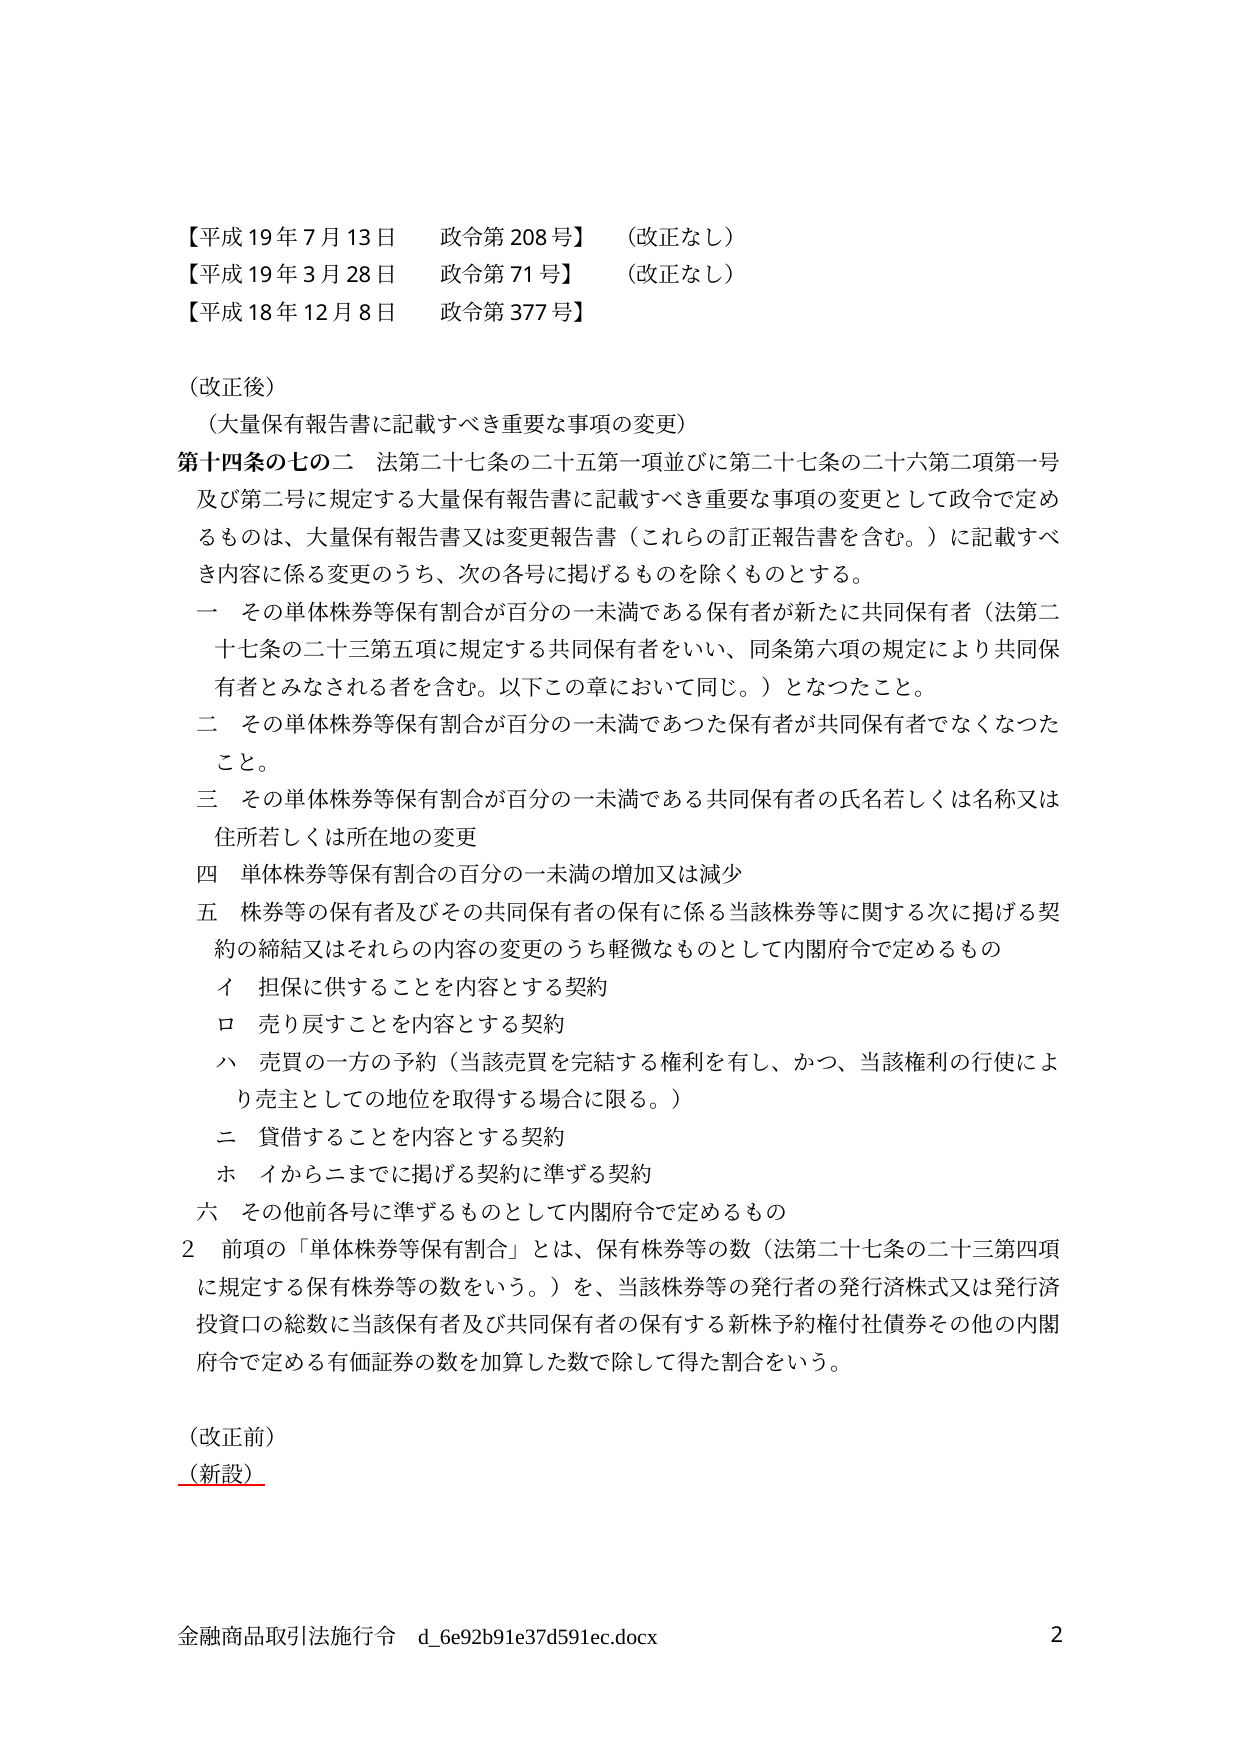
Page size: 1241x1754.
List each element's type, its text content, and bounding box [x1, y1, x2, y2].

text ホ イからニまでに掲げる契約に準ずる契約 [215, 1154, 1063, 1192]
text ハ 売買の一方の予約（当該売買を完結する権利を有し、かつ、当該権利の行使により売主としての地位を取得する場合に限る。） [215, 1042, 1063, 1117]
text （改正後） [177, 367, 1063, 404]
text 【平成19年3月28日 政令第71号】 （改正なし） [177, 254, 1063, 292]
text ２ 前項の「単体株券等保有割合」とは、保有株券等の数（法第二十七条の二十三第四項に規定する保有株券等の数をいう。）を、当該株券等の発行者の発行済株式又は発行済投資口の総数に当該保有者及び共同保有者の保有する新株予約権付社債券その他の内閣府令で定める有価証券の数を加算した数で除して得た割合をいう。 [177, 1229, 1063, 1379]
text ニ 貸借することを内容とする契約 [215, 1117, 1063, 1154]
text 第十四条の七の二 法第二十七条の二十五第一項並びに第二十七条の二十六第二項第一号及び第二号に規定する大量保有報告書に記載すべき重要な事項の変更として政令で定めるものは、大量保有報告書又は変更報告書（これらの訂正報告書を含む。）に記載すべき内容に係る変更のうち、次の各号に掲げるものを除くものとする。 [177, 442, 1063, 592]
text （改正前） [177, 1417, 1063, 1454]
text 一 その単体株券等保有割合が百分の一未満である保有者が新たに共同保有者（法第二十七条の二十三第五項に規定する共同保有者をいい、同条第六項の規定により共同保有者とみなされる者を含む。以下この章において同じ。）となつたこと。 [196, 592, 1063, 704]
text 四 単体株券等保有割合の百分の一未満の増加又は減少 [196, 854, 1063, 892]
text 六 その他前各号に準ずるものとして内閣府令で定めるもの [196, 1192, 1063, 1229]
text 二 その単体株券等保有割合が百分の一未満であつた保有者が共同保有者でなくなつたこと。 [196, 704, 1063, 779]
text 三 その単体株券等保有割合が百分の一未満である共同保有者の氏名若しくは名称又は住所若しくは所在地の変更 [196, 779, 1063, 854]
text ロ 売り戻すことを内容とする契約 [215, 1004, 1063, 1042]
text 【平成18年12月8日 政令第377号】 [177, 292, 1063, 329]
text （大量保有報告書に記載すべき重要な事項の変更） [196, 404, 1063, 442]
text イ 担保に供することを内容とする契約 [215, 967, 1063, 1004]
text 五 株券等の保有者及びその共同保有者の保有に係る当該株券等に関する次に掲げる契約の締結又はそれらの内容の変更のうち軽微なものとして内閣府令で定めるもの [196, 892, 1063, 967]
text （新設） [177, 1454, 1063, 1492]
text 【平成19年7月13日 政令第208号】 （改正なし） [177, 217, 1063, 254]
